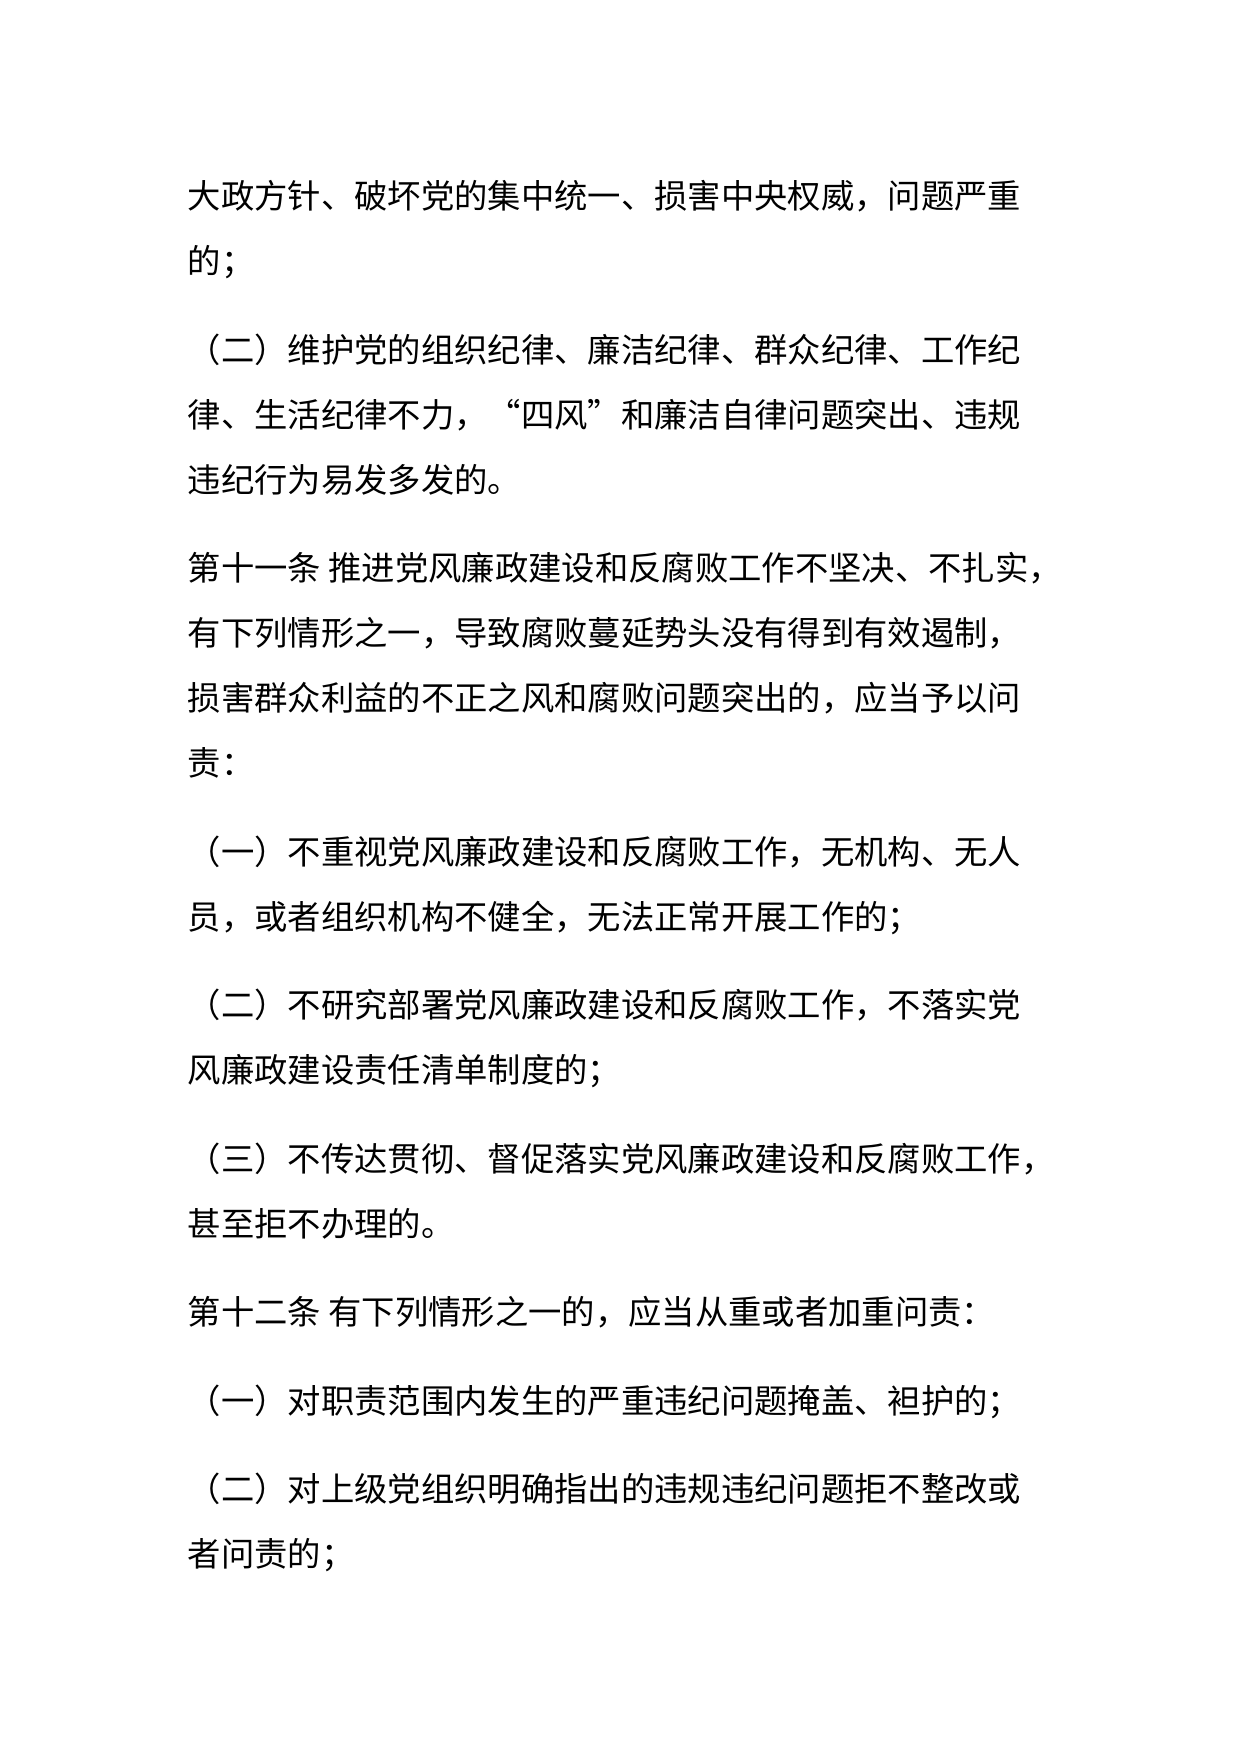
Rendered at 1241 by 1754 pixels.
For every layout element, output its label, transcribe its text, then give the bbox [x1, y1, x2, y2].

text （二）对上级党组织明确指出的违规违纪问题拒不整改或者问责的； [187, 1454, 1053, 1584]
text 第十二条 有下列情形之一的，应当从重或者加重问责： [187, 1278, 1053, 1343]
text （二）维护党的组织纪律、廉洁纪律、群众纪律、工作纪律、生活纪律不力，“四风”和廉洁自律问题突出、违规违纪行为易发多发的。 [187, 315, 1053, 510]
text （一）不重视党风廉政建设和反腐败工作，无机构、无人员，或者组织机构不健全，无法正常开展工作的； [187, 817, 1053, 947]
text （二）不研究部署党风廉政建设和反腐败工作，不落实党风廉政建设责任清单制度的； [187, 971, 1053, 1101]
text （三）不传达贯彻、督促落实党风廉政建设和反腐败工作，甚至拒不办理的。 [187, 1124, 1053, 1254]
text （一）对职责范围内发生的严重违纪问题掩盖、袒护的； [187, 1366, 1053, 1431]
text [187, 162, 1053, 292]
text 第十一条 推进党风廉政建设和反腐败工作不坚决、不扎实，有下列情形之一，导致腐败蔓延势头没有得到有效遏制，损害群众利益的不正之风和腐败问题突出的，应当予以问责： [187, 534, 1053, 794]
